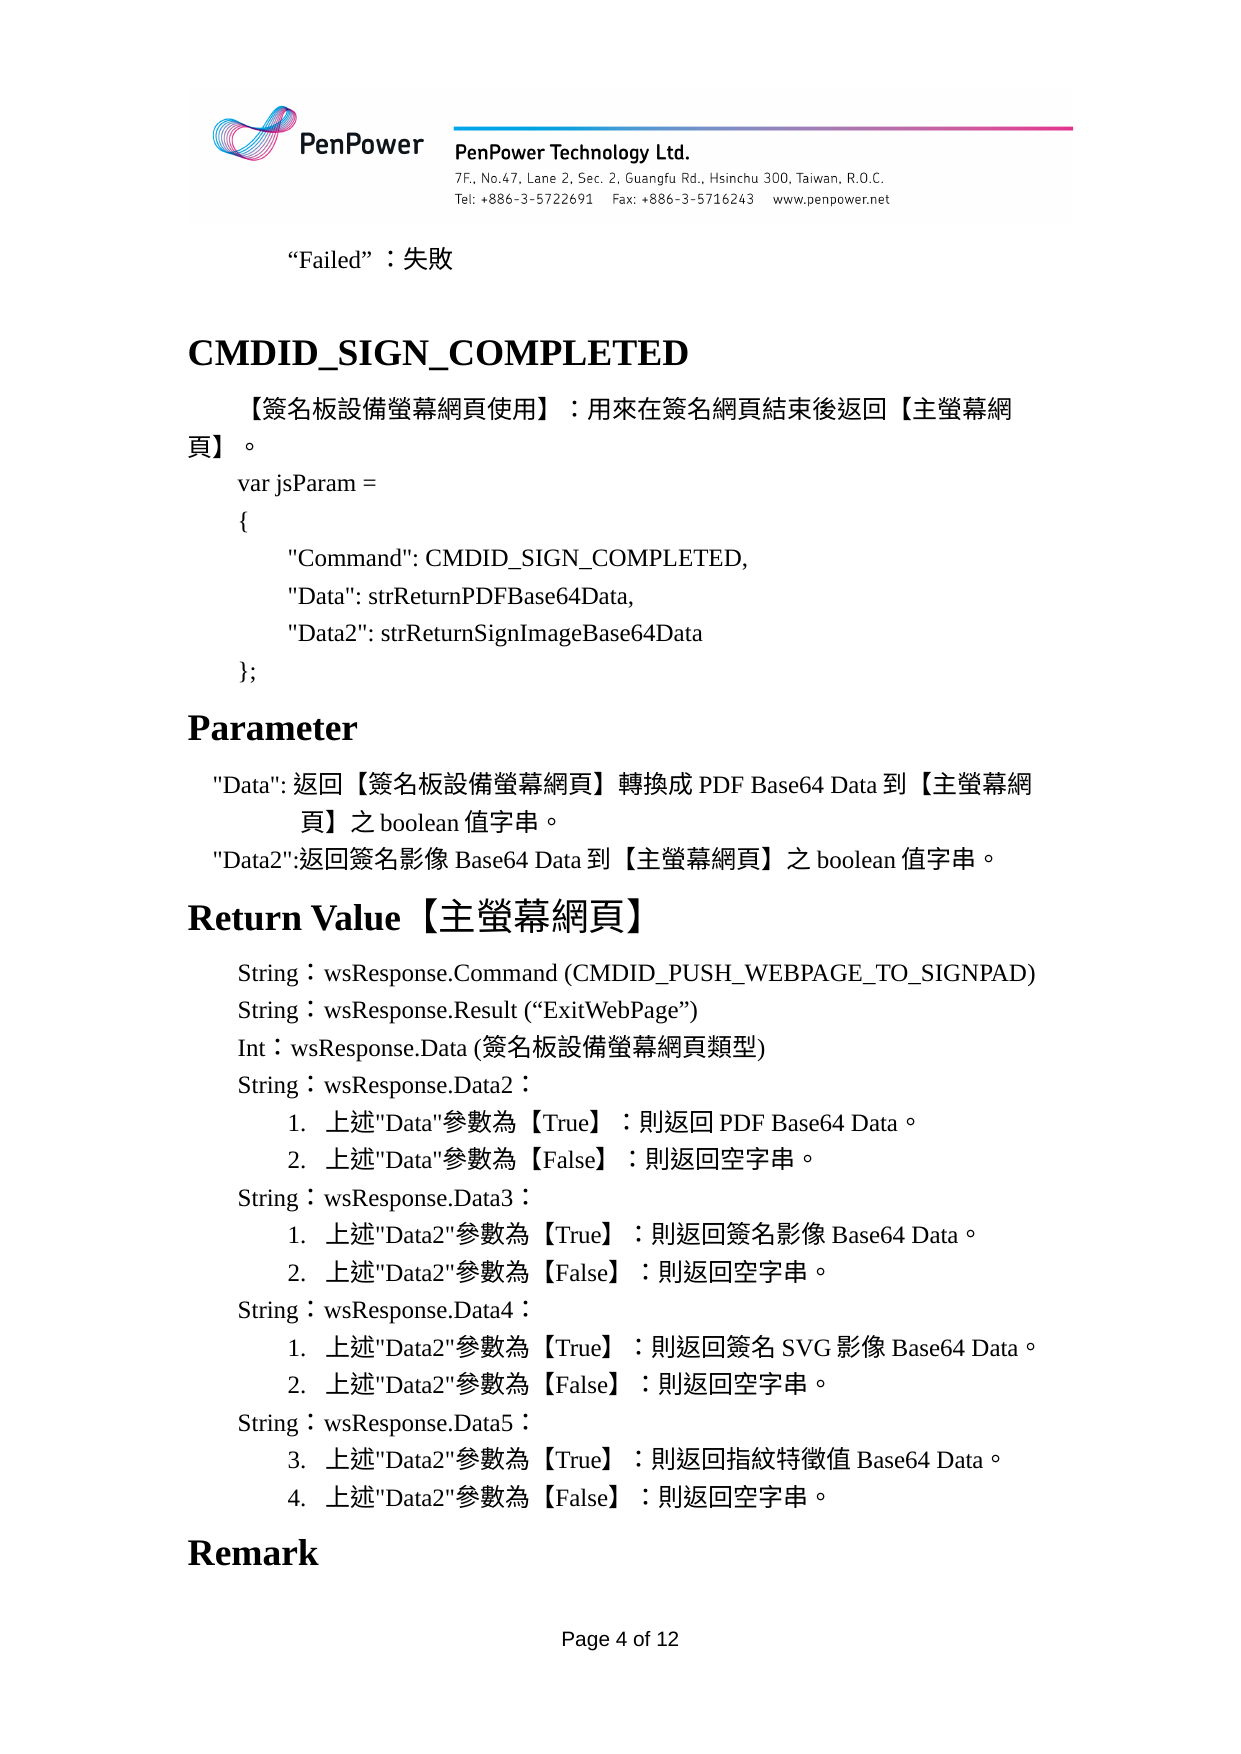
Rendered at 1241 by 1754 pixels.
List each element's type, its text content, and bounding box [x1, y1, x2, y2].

text "Data2":返回簽名影像Base64 Data到【主螢幕網頁】之boolean值字串。 [187, 839, 1053, 877]
text "Data": 返回【簽名板設備螢幕網頁】轉換成PDF Base64 Data到【主螢幕網 [187, 764, 1053, 802]
text String：wsResponse.Command (CMDID_PUSH_WEBPAGE_TO_SIGNPAD) [187, 952, 1053, 989]
text }; [187, 652, 1053, 689]
text "Data2": strReturnSignImageBase64Data [237, 614, 1053, 652]
text String：wsResponse.Data5： [187, 1402, 1053, 1439]
list 上述"Data2"參數為【True】：則返回簽名影像Base64 Data。 [287, 1214, 1053, 1252]
text 頁】之boolean值字串。 [237, 802, 1053, 839]
text "Data": strReturnPDFBase64Data, [187, 577, 1053, 614]
text Remark [187, 1514, 1053, 1589]
text String：wsResponse.Data4： [187, 1289, 1053, 1327]
text String：wsResponse.Data3： [187, 1177, 1053, 1214]
text Int：wsResponse.Data (簽名板設備螢幕網頁類型) [187, 1027, 1053, 1064]
list 上述"Data2"參數為【True】：則返回指紋特徵值Base64 Data。 [287, 1439, 1053, 1477]
list 上述"Data"參數為【False】：則返回空字串。 [287, 1139, 1053, 1177]
list 上述"Data2"參數為【True】：則返回簽名SVG影像Base64 Data。 [287, 1327, 1053, 1364]
text Return Value【主螢幕網頁】 [187, 877, 1053, 952]
list 上述"Data2"參數為【False】：則返回空字串。 [287, 1477, 1053, 1514]
picture [187, 88, 1074, 225]
text "Command": CMDID_SIGN_COMPLETED, [187, 539, 1053, 577]
text var jsParam = [187, 464, 1053, 502]
text { [187, 502, 1053, 539]
text “Failed” ：失敗 [237, 239, 1053, 277]
text CMDID_SIGN_COMPLETED [187, 314, 1053, 389]
text String：wsResponse.Data2： [187, 1064, 1053, 1102]
list 上述"Data2"參數為【False】：則返回空字串。 [287, 1252, 1053, 1289]
text String：wsResponse.Result (“ExitWebPage”) [187, 989, 1053, 1027]
list 上述"Data2"參數為【False】：則返回空字串。 [287, 1364, 1053, 1402]
text 【簽名板設備螢幕網頁使用】：用來在簽名網頁結束後返回【主螢幕網頁】。 [187, 389, 1053, 464]
text Parameter [187, 689, 1053, 764]
list 上述"Data"參數為【True】：則返回PDF Base64 Data。 [287, 1102, 1053, 1139]
